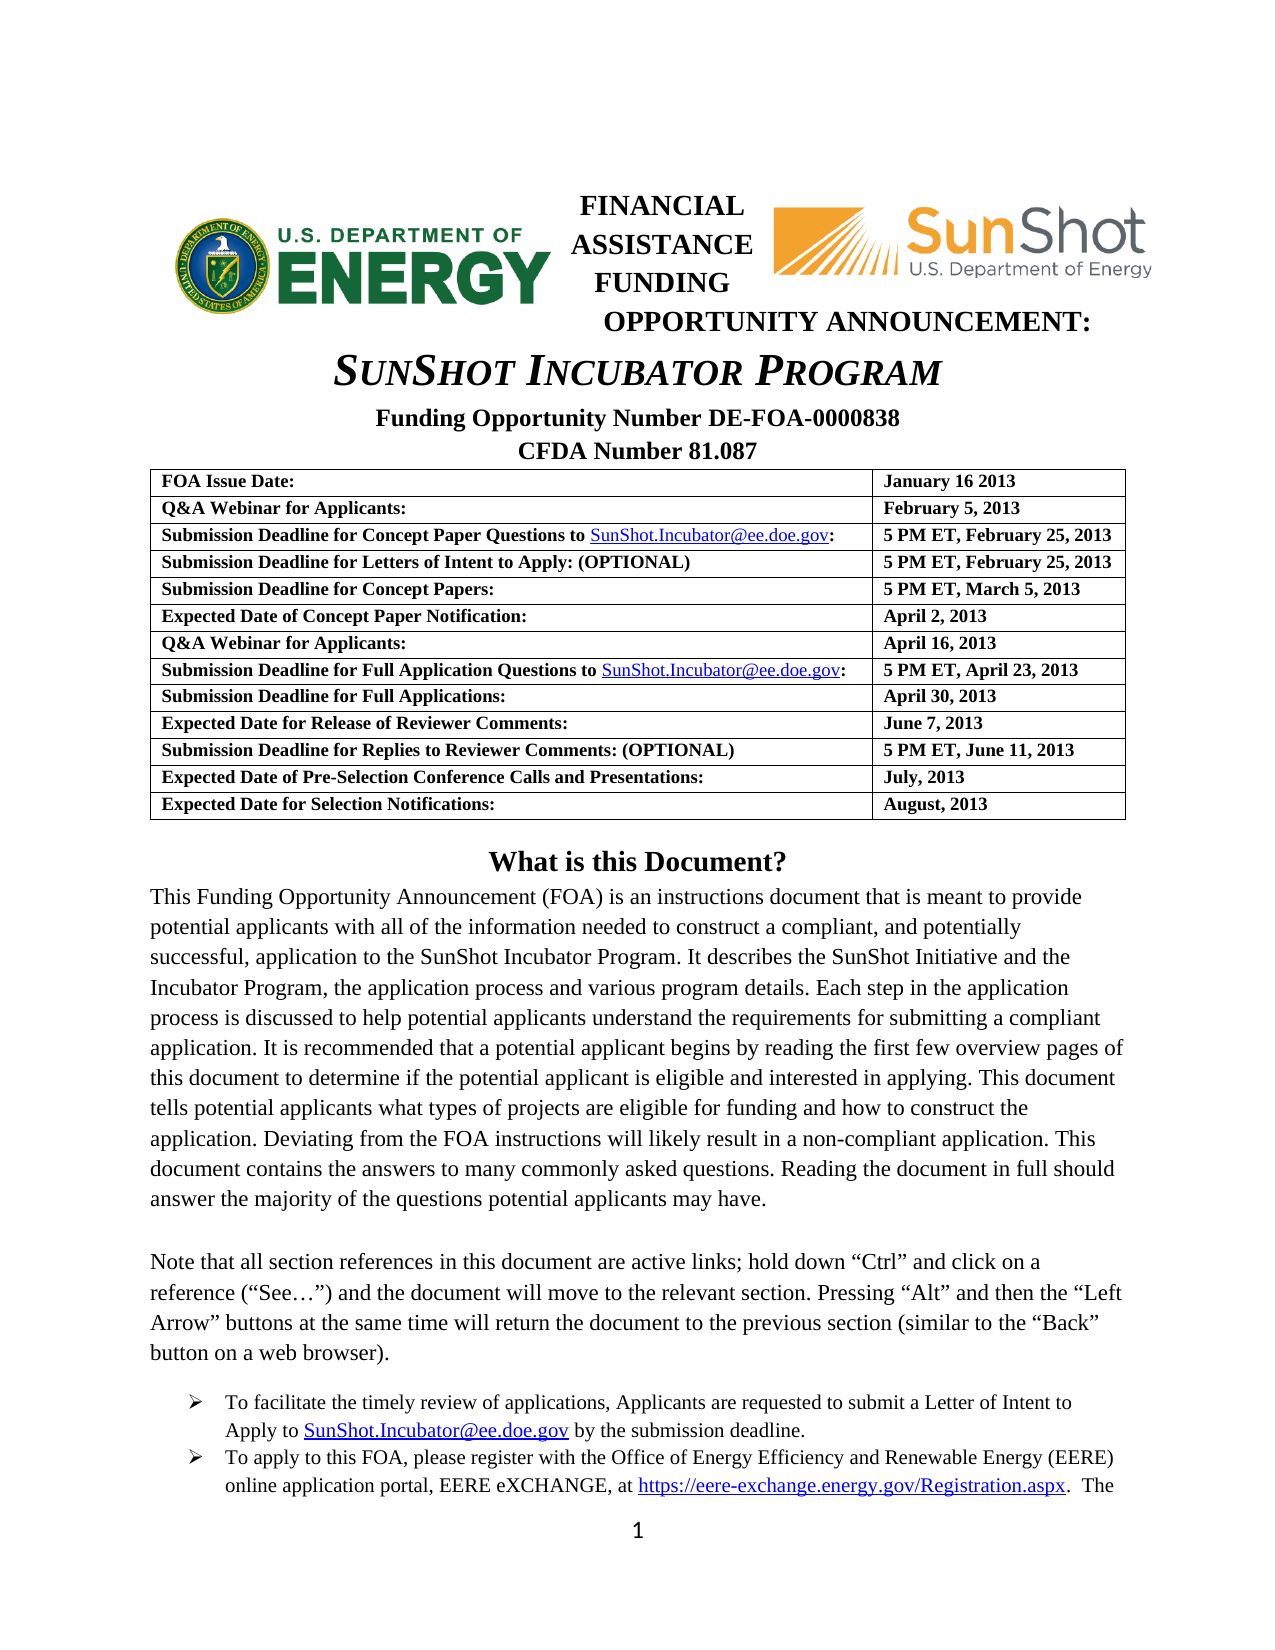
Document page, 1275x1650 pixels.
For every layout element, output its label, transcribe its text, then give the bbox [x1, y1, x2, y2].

table_cell Submission Deadline for Concept Papers: [151, 578, 872, 604]
table_cell Expected Date for Release of Reviewer Comments: [151, 712, 872, 738]
table_header January 16 2013 [873, 470, 1125, 496]
text Note that all section references in this document are active links; hold down “Ctrl” and click on a reference (“See…”) and the document will move to the relevant section. Pressing “Alt” and then the “Left Arrow” buttons at the same time will return the document to the previous section (similar to the “Back” button on a web browser). [150, 1248, 1125, 1365]
text SunShot Incubator Program [150, 343, 1125, 395]
text CFDA Number 81.087 [150, 436, 1125, 465]
table_cell April 16, 2013 [873, 632, 1125, 657]
table_cell Expected Date for Selection Notifications: [151, 793, 872, 819]
table_cell 5 PM ET, March 5, 2013 [873, 578, 1125, 604]
table_cell July, 2013 [873, 766, 1125, 792]
table_cell February 5, 2013 [873, 497, 1125, 523]
table_cell 5 PM ET, April 23, 2013 [873, 659, 1125, 684]
table_cell 5 PM ET, June 11, 2013 [873, 739, 1125, 765]
table_cell Q&A Webinar for Applicants: [151, 632, 872, 657]
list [187, 1445, 1125, 1497]
picture [773, 205, 1152, 278]
table_cell Submission Deadline for Concept Paper Questions to SunShot.Incubator@ee.doe.gov: [151, 524, 872, 550]
table_cell Submission Deadline for Letters of Intent to Apply: (OPTIONAL) [151, 551, 872, 577]
text What is this Document? [150, 844, 1125, 878]
table_cell 5 PM ET, February 25, 2013 [873, 524, 1125, 550]
table_cell April 30, 2013 [873, 685, 1125, 711]
table_cell June 7, 2013 [873, 712, 1125, 738]
table_cell April 2, 2013 [873, 605, 1125, 631]
picture [175, 218, 551, 314]
table_cell August, 2013 [873, 793, 1125, 819]
table_header FOA Issue Date: [151, 470, 872, 496]
table_cell 5 PM ET, February 25, 2013 [873, 551, 1125, 577]
text This Funding Opportunity Announcement (FOA) is an instructions document that is meant to provide potential applicants with all of the information needed to construct a compliant, and potentially successful, application to the SunShot Incubator Program. It describes the SunShot Initiative and the Incubator Program, the application process and various program details. Each step in the application process is discussed to help potential applicants understand the requirements for submitting a compliant application. It is recommended that a potential applicant begins by reading the first few overview pages of this document to determine if the potential applicant is eligible and interested in applying. This document tells potential applicants what types of projects are eligible for funding and how to construct the application. Deviating from the FOA instructions will likely result in a non-compliant application. This document contains the answers to many commonly asked questions. Reading the document in full should answer the majority of the questions potential applicants may have. [150, 883, 1125, 1211]
text Funding Opportunity Number DE-FOA-0000838 [150, 403, 1125, 432]
table_cell Submission Deadline for Full Applications: [151, 685, 872, 711]
table_cell Expected Date of Concept Paper Notification: [151, 605, 872, 631]
table_cell Expected Date of Pre-Selection Conference Calls and Presentations: [151, 766, 872, 792]
table_cell Submission Deadline for Full Application Questions to SunShot.Incubator@ee.doe.gov: [151, 659, 872, 684]
table_cell Q&A Webinar for Applicants: [151, 497, 872, 523]
list To facilitate the timely review of applications, Applicants are requested to submit a Letter of Intent to Apply to SunShot.Incubator@ee.doe.gov by the submission deadline. [187, 1390, 1125, 1442]
table_cell Submission Deadline for Replies to Reviewer Comments: (OPTIONAL) [151, 739, 872, 765]
